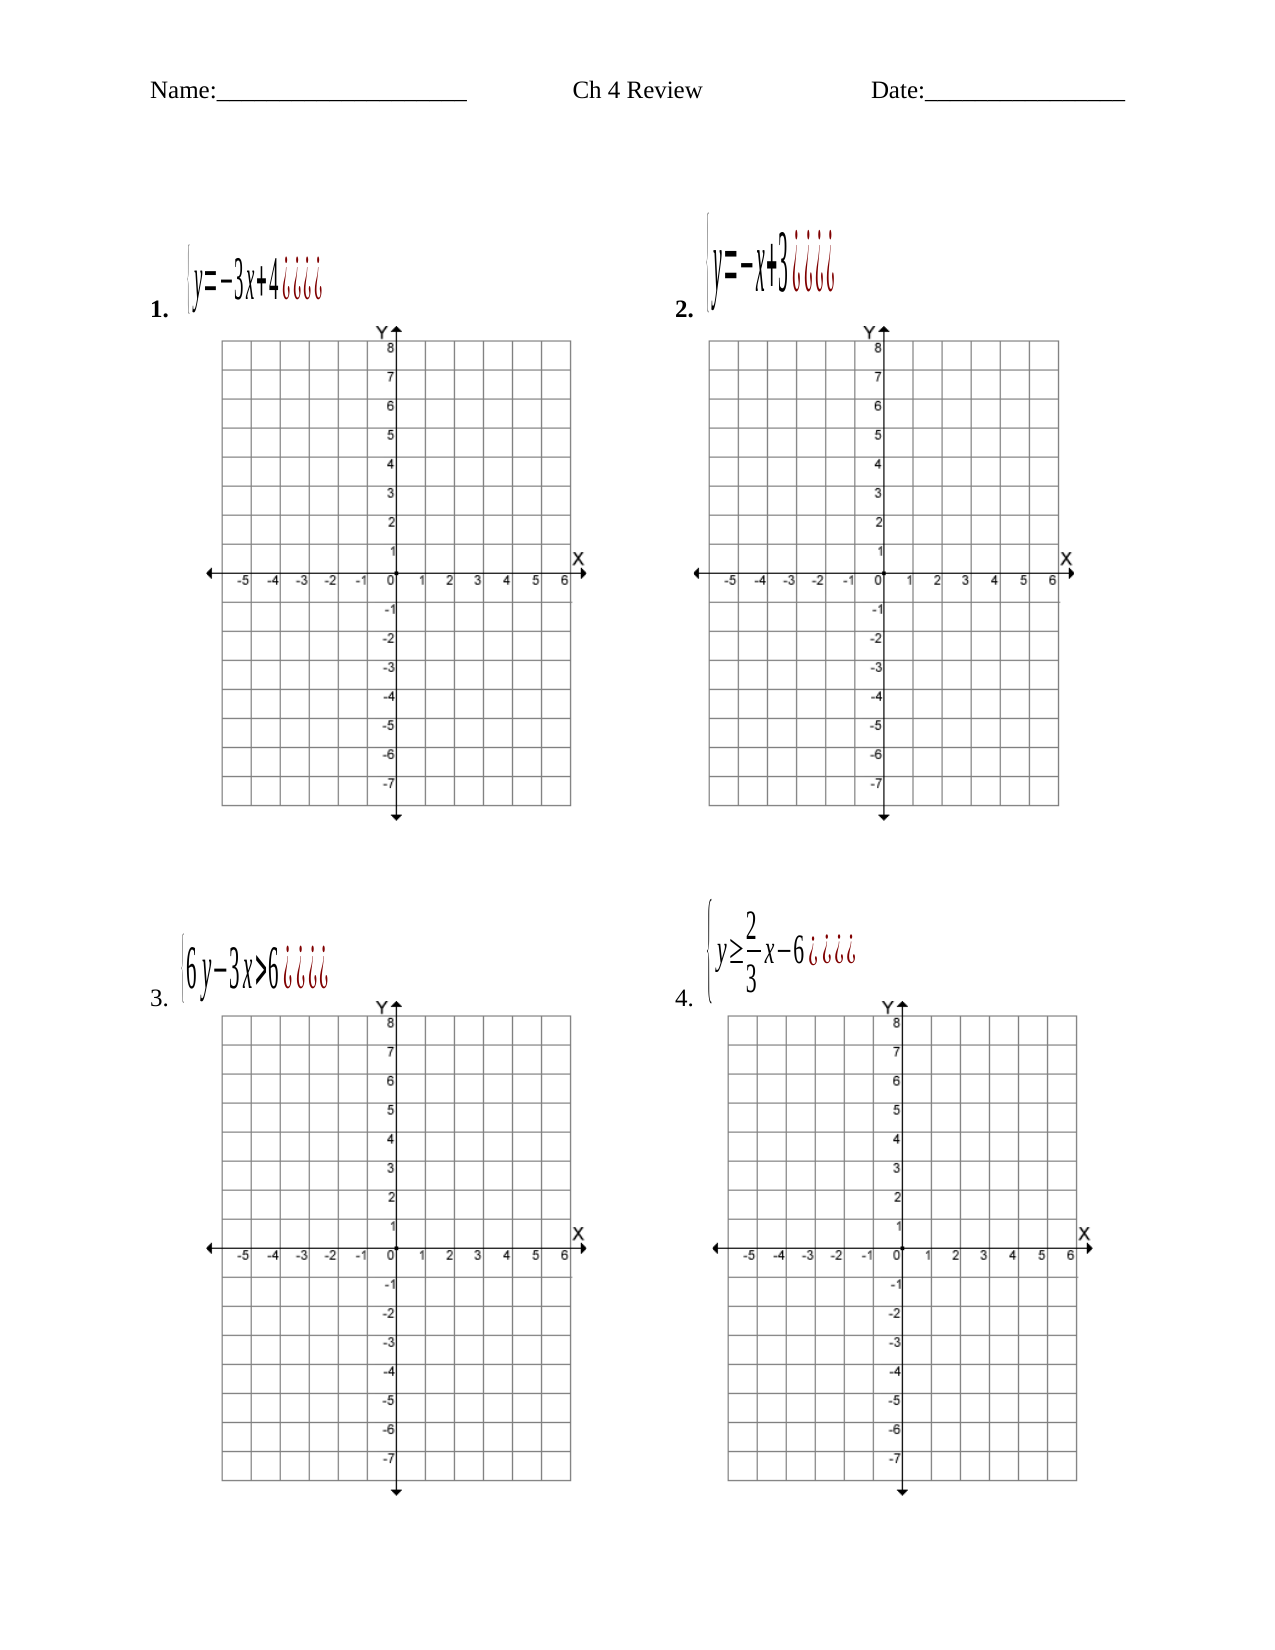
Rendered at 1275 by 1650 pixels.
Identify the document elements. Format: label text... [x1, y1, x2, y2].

picture [206, 326, 587, 822]
picture [712, 1001, 1093, 1497]
text 1. 2. [150, 207, 1125, 322]
text 3. 4. [150, 897, 1125, 1012]
picture [206, 1001, 587, 1497]
picture [693, 326, 1074, 822]
